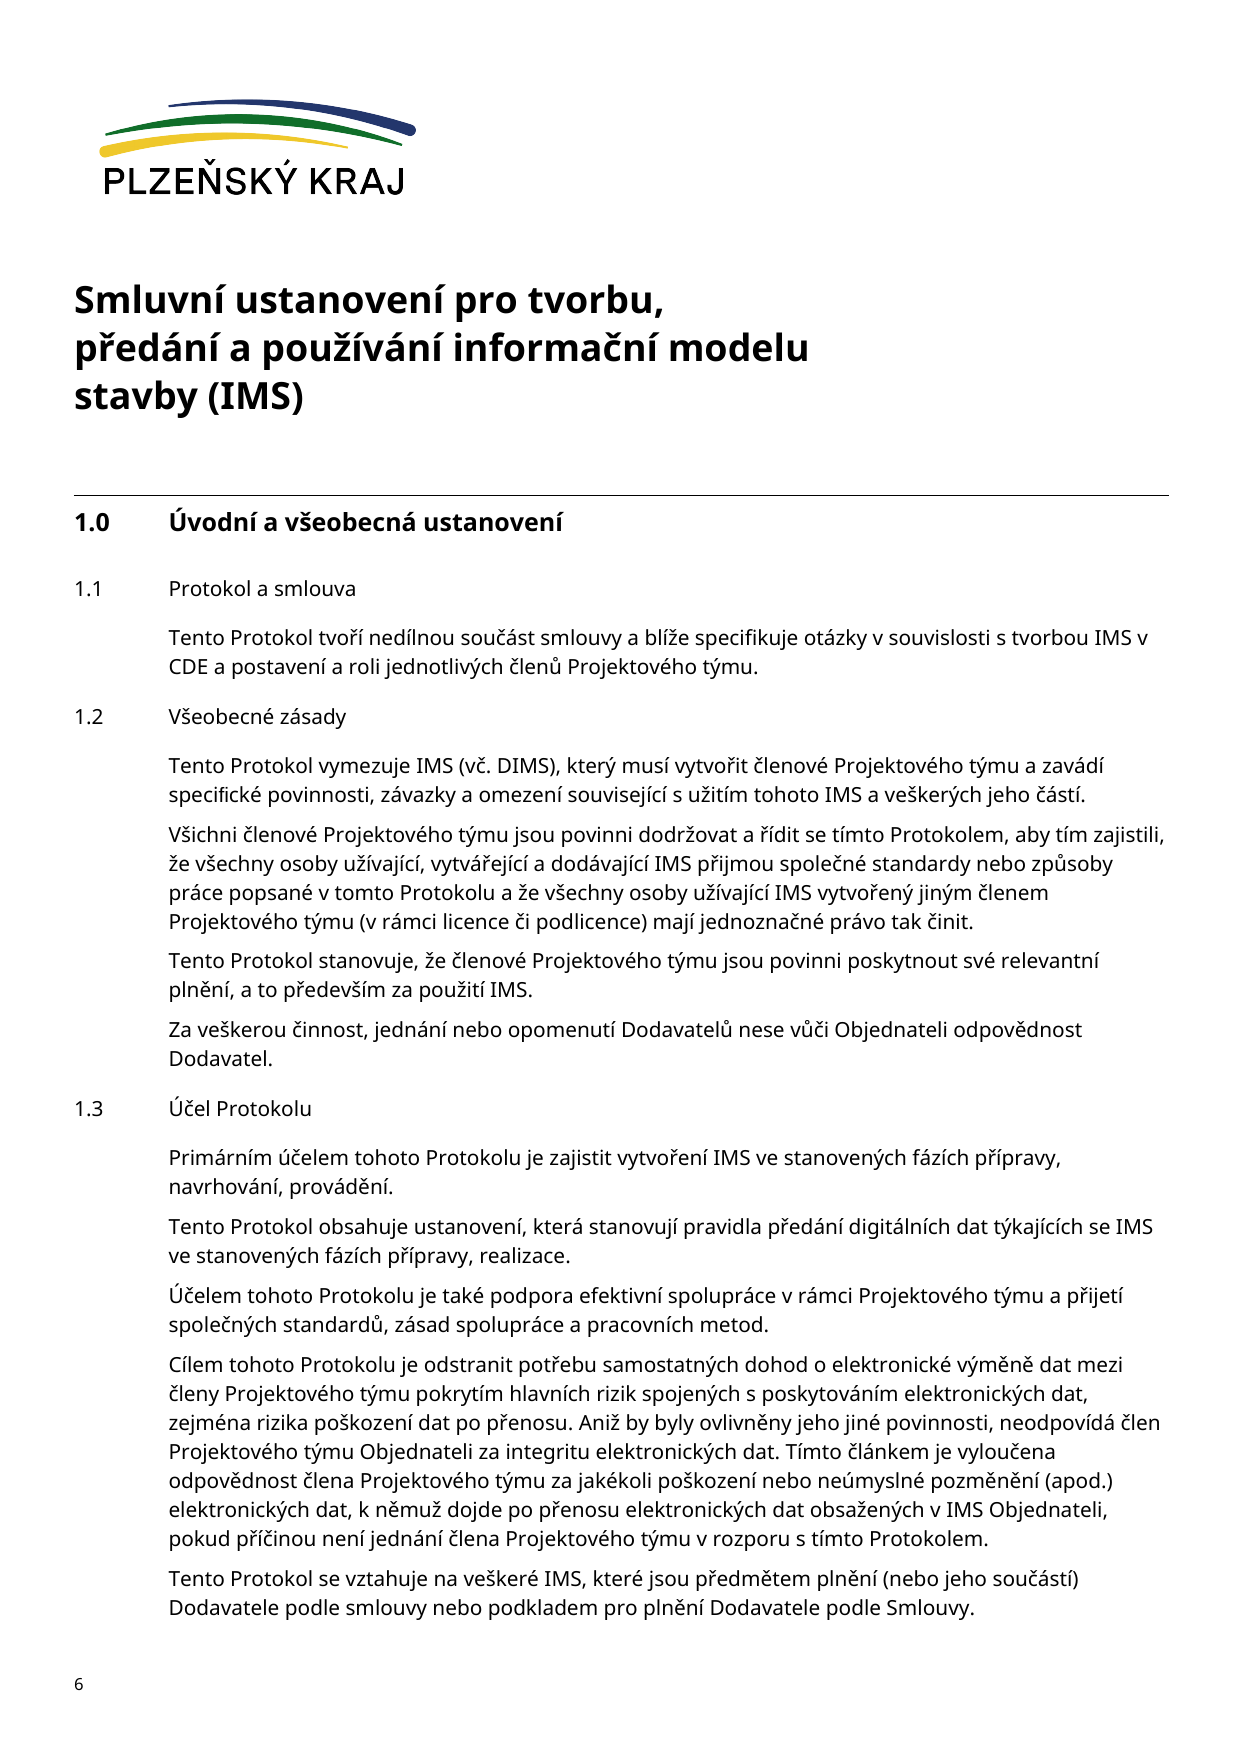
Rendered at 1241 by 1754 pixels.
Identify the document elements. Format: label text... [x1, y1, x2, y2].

subtitle Protokol a smlouva [74, 574, 1169, 602]
subtitle Smluvní ustanovení pro tvorbu, [74, 275, 903, 323]
text Tento Protokol tvoří nedílnou součást smlouvy a blíže specifikuje otázky v souvislosti s tvorbou IMS v CDE a postavení a roli jednotlivých členů Projektového týmu. [168, 623, 1169, 680]
text Tento Protokol stanovuje, že členové Projektového týmu jsou povinni poskytnout své relevantní plnění, a to především za použití IMS. [168, 947, 1169, 1004]
text Za veškerou činnost, jednání nebo opomenutí Dodavatelů nese vůči Objednateli odpovědnost Dodavatel. [168, 1016, 1169, 1073]
text Účelem tohoto Protokolu je také podpora efektivní spolupráce v rámci Projektového týmu a přijetí společných standardů, zásad spolupráce a pracovních metod. [168, 1281, 1169, 1339]
picture [73, 73, 442, 221]
subtitle předání a používání informační modelu stavby (IMS) [74, 323, 903, 420]
text Tento Protokol obsahuje ustanovení, která stanovují pravidla předání digitálních dat týkajících se IMS ve stanovených fázích přípravy, realizace. [168, 1212, 1169, 1270]
text Primárním účelem tohoto Protokolu je zajistit vytvoření IMS ve stanovených fázích přípravy, navrhování, provádění. [168, 1143, 1169, 1201]
text Cílem tohoto Protokolu je odstranit potřebu samostatných dohod o elektronické výměně dat mezi členy Projektového týmu pokrytím hlavních rizik spojených s poskytováním elektronických dat, zejména rizika poškození dat po přenosu. Aniž by byly ovlivněny jeho jiné povinnosti, neodpovídá člen Projektového týmu Objednateli za integritu elektronických dat. Tímto článkem je vyloučena odpovědnost člena Projektového týmu za jakékoli poškození nebo neúmyslné pozměnění (apod.) elektronických dat, k němuž dojde po přenosu elektronických dat obsažených v IMS Objednateli, pokud příčinou není jednání člena Projektového týmu v rozporu s tímto Protokolem. [168, 1350, 1169, 1552]
subtitle Účel Protokolu [74, 1094, 1169, 1123]
text Tento Protokol se vztahuje na veškeré IMS, které jsou předmětem plnění (nebo jeho součástí) Dodavatele podle smlouvy nebo podkladem pro plnění Dodavatele podle Smlouvy. [168, 1564, 1169, 1621]
text Tento Protokol vymezuje IMS (vč. DIMS), který musí vytvořit členové Projektového týmu a zavádí speciﬁcké povinnosti, závazky a omezení související s užitím tohoto IMS a veškerých jeho částí. [168, 751, 1169, 808]
subtitle Úvodní a všeobecná ustanovení [74, 496, 1169, 538]
text Všichni členové Projektového týmu jsou povinni dodržovat a řídit se tímto Protokolem, aby tím zajistili, že všechny osoby užívající, vytvářející a dodávající IMS přijmou společné standardy nebo způsoby práce popsané v tomto Protokolu a že všechny osoby užívající IMS vytvořený jiným členem Projektového týmu (v rámci licence či podlicence) mají jednoznačné právo tak činit. [168, 820, 1169, 935]
subtitle Všeobecné zásady [74, 702, 1169, 730]
